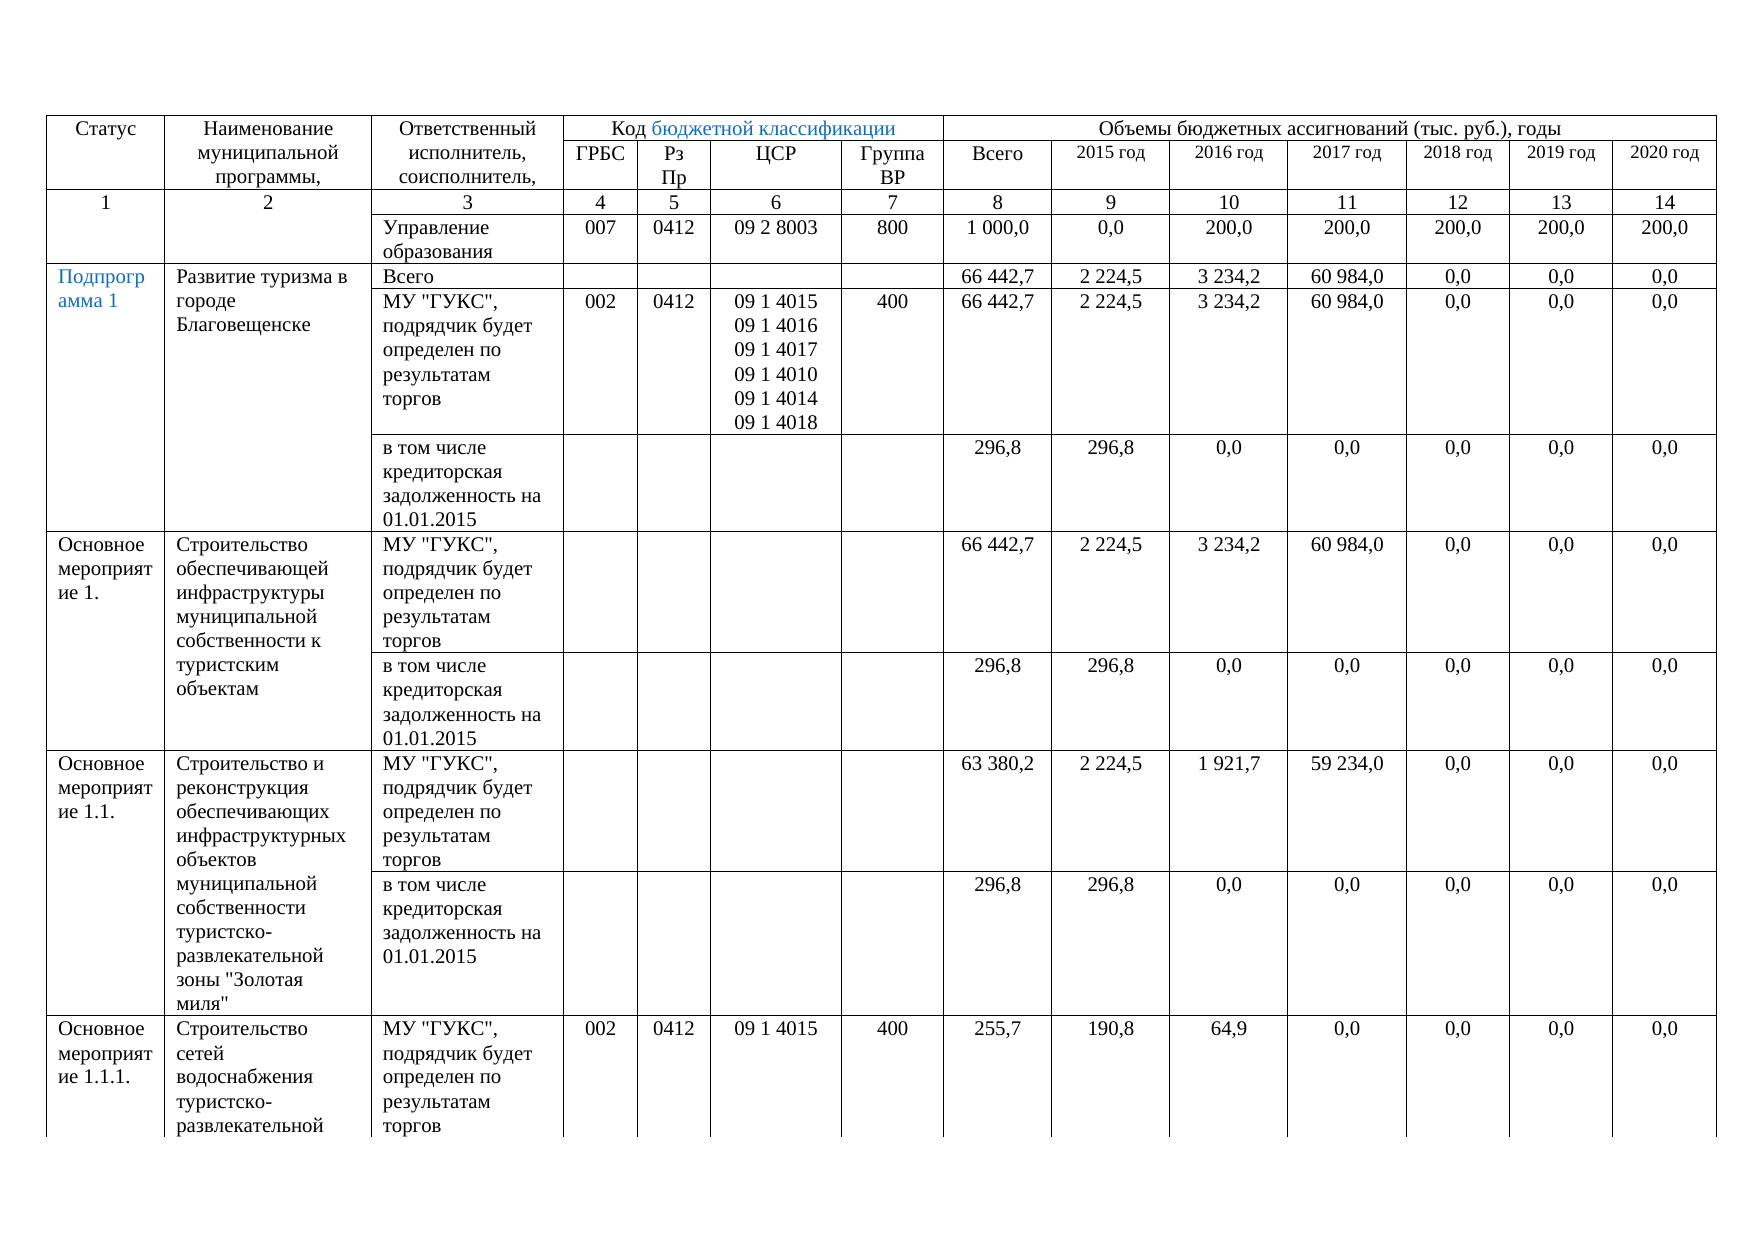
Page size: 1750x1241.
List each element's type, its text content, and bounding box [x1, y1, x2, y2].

table_cell [842, 653, 943, 749]
table_cell 0,0 [1613, 872, 1716, 1015]
table_cell 296,8 [944, 653, 1051, 749]
table_cell 200,0 [1407, 215, 1509, 263]
table_cell 0,0 [1613, 751, 1716, 871]
table_cell Управление образования [372, 215, 563, 263]
table_cell 0,0 [1613, 1016, 1716, 1137]
table_cell 2 224,5 [1052, 264, 1169, 288]
table_cell Развитие туризма в городе Благовещенске [165, 264, 371, 531]
table_cell [842, 532, 943, 652]
table_cell 14 [1613, 190, 1716, 214]
table_cell 0,0 [1510, 264, 1612, 288]
table_cell 0,0 [1613, 435, 1716, 531]
table_cell 2 224,5 [1052, 289, 1169, 434]
table_cell Строительство и реконструкция обеспечивающих инфраструктурных объектов муниципальной собственности туристско-развлекательной зоны "Золотая миля" [165, 751, 371, 1015]
table_cell 0,0 [1288, 435, 1406, 531]
table_cell 200,0 [1510, 215, 1612, 263]
table_cell 0,0 [1052, 215, 1169, 263]
table_header Код бюджетной классификации [564, 116, 943, 140]
table_cell 2 224,5 [1052, 751, 1169, 871]
table_cell ГРБС [564, 141, 637, 189]
table_cell 59 234,0 [1288, 751, 1406, 871]
table_cell 60 984,0 [1288, 532, 1406, 652]
table_cell [711, 532, 841, 652]
table_cell 296,8 [944, 872, 1051, 1015]
table_cell 007 [564, 215, 637, 263]
table_cell [842, 435, 943, 531]
table_cell 66 442,7 [944, 532, 1051, 652]
table_cell 0,0 [1170, 653, 1287, 749]
table_cell 296,8 [1052, 435, 1169, 531]
table_cell 0,0 [1288, 872, 1406, 1015]
table_cell 200,0 [1170, 215, 1287, 263]
table_cell 64,9 [1170, 1016, 1287, 1137]
table_cell 13 [1510, 190, 1612, 214]
table_cell Группа ВР [842, 141, 943, 189]
table_cell [638, 435, 710, 531]
table_cell 0,0 [1407, 751, 1509, 871]
table_cell 12 [1407, 190, 1509, 214]
table_cell 66 442,7 [944, 264, 1051, 288]
table_cell 0,0 [1613, 289, 1716, 434]
table_cell Основное мероприятие 1.1.1. [47, 1016, 164, 1137]
table_cell Рз Пр [638, 141, 710, 189]
table_cell в том числе кредиторская задолженность на 01.01.2015 [372, 872, 563, 1015]
table_cell 0,0 [1288, 1016, 1406, 1137]
table_cell МУ "ГУКС", подрядчик будет определен по результатам торгов [372, 751, 563, 871]
table_cell [638, 532, 710, 652]
table_cell в том числе кредиторская задолженность на 01.01.2015 [372, 435, 563, 531]
table_cell Строительство сетей водоснабжения туристско-развлекательной зоны "Золотая миля" (проектные работы) [165, 1016, 371, 1137]
table_cell 10 [1170, 190, 1287, 214]
table_cell Строительство обеспечивающей инфраструктуры муниципальной собственности к туристским объектам [165, 532, 371, 749]
table_cell 800 [842, 215, 943, 263]
table_cell 2017 год [1288, 141, 1406, 189]
table_cell [842, 264, 943, 288]
table_cell 3 234,2 [1170, 264, 1287, 288]
table_cell 1 000,0 [944, 215, 1051, 263]
table_cell 296,8 [944, 435, 1051, 531]
table_cell [711, 653, 841, 749]
table_cell 60 984,0 [1288, 289, 1406, 434]
table_cell 3 234,2 [1170, 532, 1287, 652]
table_header Статус [47, 116, 164, 189]
table_cell 200,0 [1288, 215, 1406, 263]
table_cell 5 [638, 190, 710, 214]
table_cell 200,0 [1613, 215, 1716, 263]
table_cell Основное мероприятие 1.1. [47, 751, 164, 1015]
table_cell [711, 435, 841, 531]
table_cell 0,0 [1407, 872, 1509, 1015]
table_cell 0,0 [1510, 1016, 1612, 1137]
table_cell ЦСР [711, 141, 841, 189]
table_cell 11 [1288, 190, 1406, 214]
table_cell 0412 [638, 289, 710, 434]
table_cell 0,0 [1613, 264, 1716, 288]
table_cell 7 [842, 190, 943, 214]
table_cell [564, 264, 637, 288]
table_cell 002 [564, 289, 637, 434]
table_cell 0,0 [1510, 289, 1612, 434]
table_cell 0,0 [1407, 289, 1509, 434]
table_cell 255,7 [944, 1016, 1051, 1137]
table_header Объемы бюджетных ассигнований (тыс. руб.), годы [944, 116, 1716, 140]
table_cell [638, 751, 710, 871]
table_cell [638, 872, 710, 1015]
table_cell [638, 653, 710, 749]
table_cell 09 1 4015 09 1 4016 09 1 4017 09 1 4010 09 1 4014 09 1 4018 [711, 289, 841, 434]
table_cell 0,0 [1510, 532, 1612, 652]
table_cell [564, 532, 637, 652]
table_cell 1 921,7 [1170, 751, 1287, 871]
table_cell Всего [372, 264, 563, 288]
table_cell 09 2 8003 [711, 215, 841, 263]
table_cell 0,0 [1170, 872, 1287, 1015]
table_cell Подпрограммa 1 [47, 264, 164, 531]
table_cell [711, 751, 841, 871]
table_cell 0,0 [1407, 435, 1509, 531]
table_cell 1 [47, 190, 164, 214]
table_cell [842, 872, 943, 1015]
table_cell 3 234,2 [1170, 289, 1287, 434]
table_cell 0,0 [1510, 653, 1612, 749]
table_cell 400 [842, 289, 943, 434]
table_cell 2019 год [1510, 141, 1612, 189]
table_cell 60 984,0 [1288, 264, 1406, 288]
table_cell МУ "ГУКС", подрядчик будет определен по результатам торгов [372, 532, 563, 652]
table_cell МУ "ГУКС", подрядчик будет определен по результатам торгов [372, 289, 563, 434]
table_cell 66 442,7 [944, 289, 1051, 434]
table_cell 0,0 [1613, 653, 1716, 749]
table_header Наименование муниципальной программы, подпрограммы, основного мероприятия [165, 116, 371, 189]
table_cell [638, 264, 710, 288]
table_cell [564, 653, 637, 749]
table_cell [564, 872, 637, 1015]
table_cell 2020 год [1613, 141, 1716, 189]
table_cell 0,0 [1170, 435, 1287, 531]
table_cell 63 380,2 [944, 751, 1051, 871]
table_cell 0,0 [1613, 532, 1716, 652]
table_cell 6 [711, 190, 841, 214]
table_cell 9 [1052, 190, 1169, 214]
table_cell 296,8 [1052, 872, 1169, 1015]
table_cell 400 [842, 1016, 943, 1137]
table_header Ответственный исполнитель, соисполнитель, участник [372, 116, 563, 189]
table_cell [711, 264, 841, 288]
table_cell [564, 435, 637, 531]
table_cell 4 [564, 190, 637, 214]
table_cell МУ "ГУКС", подрядчик будет определен по результатам торгов [372, 1016, 563, 1137]
table_cell 0412 [638, 1016, 710, 1137]
table_cell в том числе кредиторская задолженность на 01.01.2015 [372, 653, 563, 749]
table_cell 8 [944, 190, 1051, 214]
table_cell 2015 год [1052, 141, 1169, 189]
table_cell 0412 [638, 215, 710, 263]
table_cell [711, 872, 841, 1015]
table_cell [564, 751, 637, 871]
table_cell 0,0 [1510, 751, 1612, 871]
table_cell [842, 751, 943, 871]
table_cell 09 1 4015 [711, 1016, 841, 1137]
table_cell 0,0 [1510, 435, 1612, 531]
table_cell 0,0 [1510, 872, 1612, 1015]
table_cell 0,0 [1407, 532, 1509, 652]
table_cell 0,0 [1288, 653, 1406, 749]
table_cell 0,0 [1407, 1016, 1509, 1137]
table_cell 2 224,5 [1052, 532, 1169, 652]
table_cell 0,0 [1407, 264, 1509, 288]
table_cell 002 [564, 1016, 637, 1137]
table_cell 190,8 [1052, 1016, 1169, 1137]
table_cell 2016 год [1170, 141, 1287, 189]
table_cell Всего [944, 141, 1051, 189]
table_cell 3 [372, 190, 563, 214]
table_cell Основное мероприятие 1. [47, 532, 164, 749]
table_cell 2 [165, 190, 371, 214]
table_cell 0,0 [1407, 653, 1509, 749]
table_cell 296,8 [1052, 653, 1169, 749]
table_cell 2018 год [1407, 141, 1509, 189]
